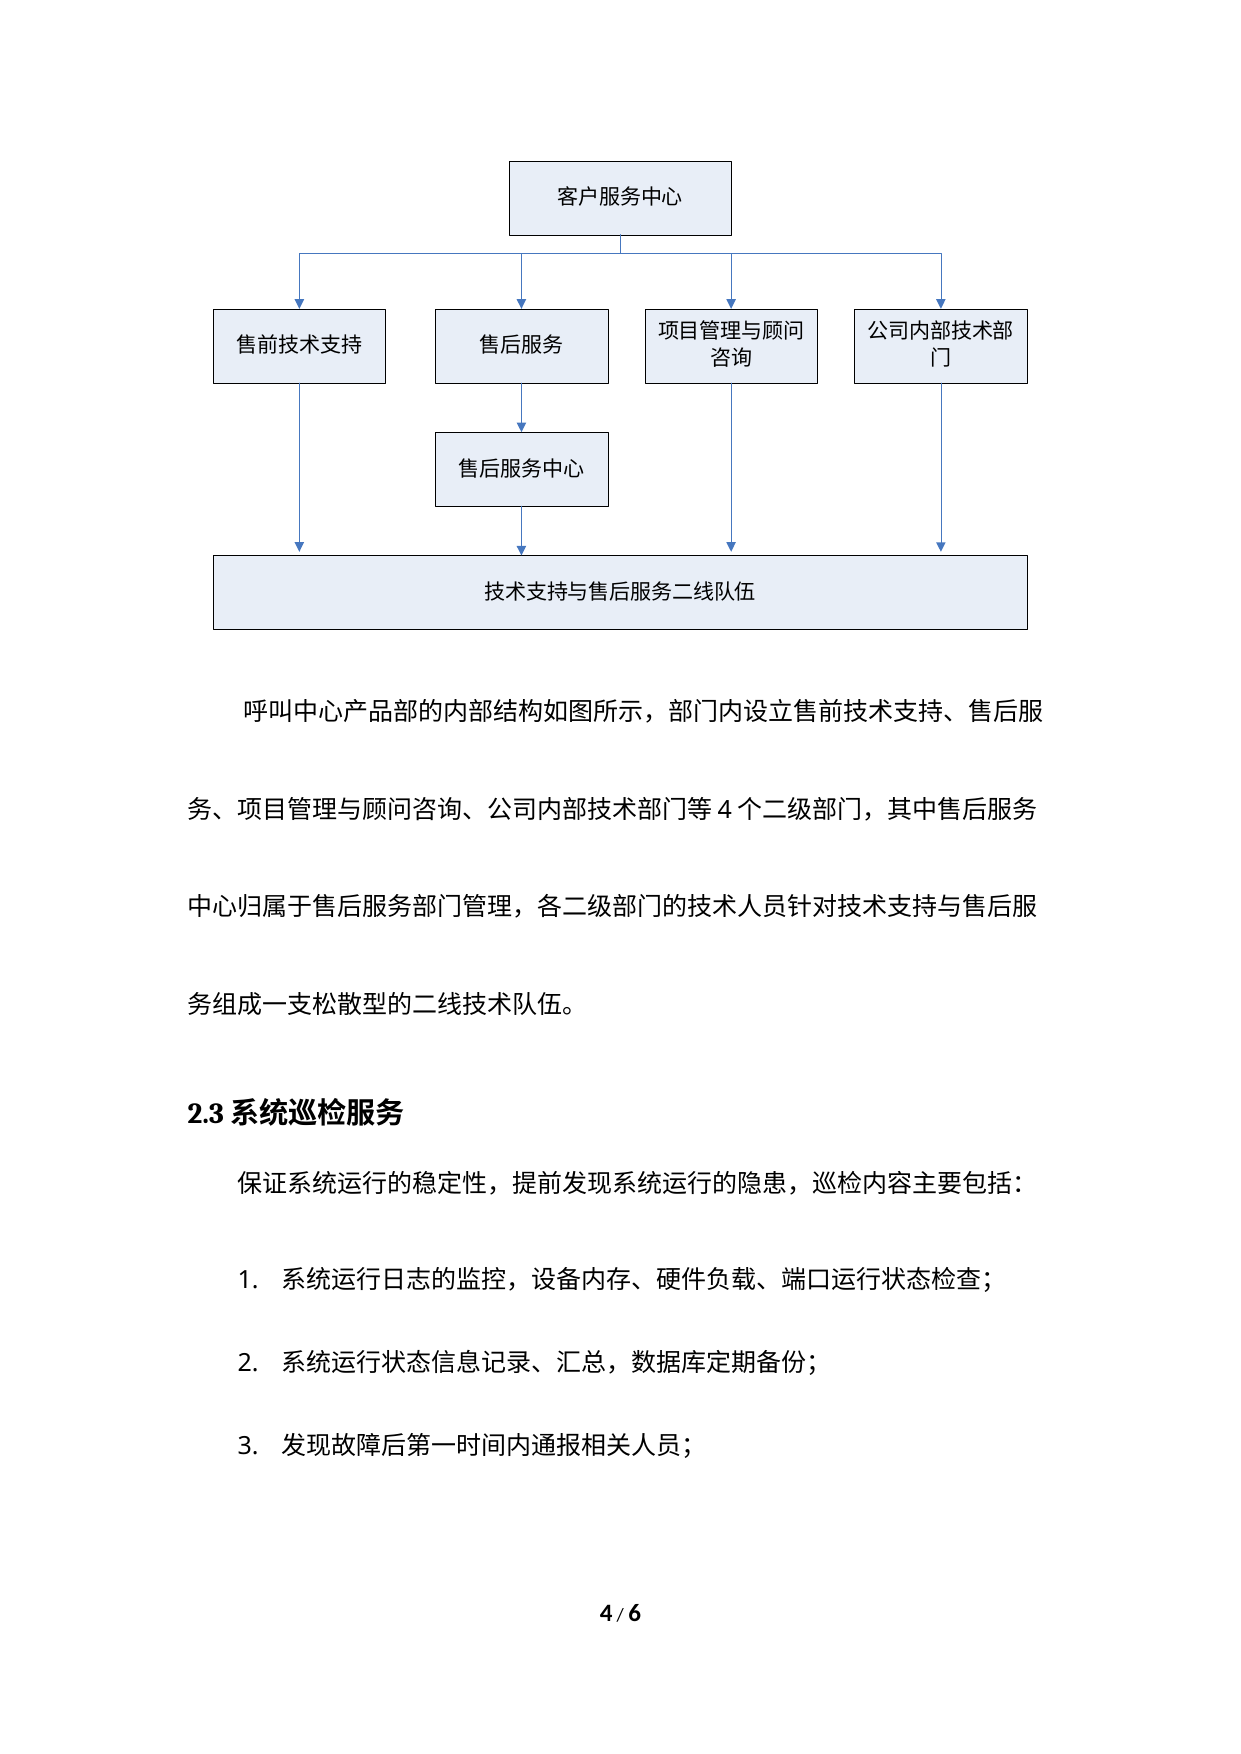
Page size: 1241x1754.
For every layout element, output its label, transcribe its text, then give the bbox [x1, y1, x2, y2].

list 发现故障后第一时间内通报相关人员； [237, 1411, 1053, 1476]
list 系统运行日志的监控，设备内存、硬件负载、端口运行状态检查； [237, 1245, 1053, 1310]
list 系统运行状态信息记录、汇总，数据库定期备份； [237, 1328, 1053, 1393]
subtitle 2.3系统巡检服务 [187, 1078, 1053, 1143]
list 保证系统运行的稳定性，提前发现系统运行的隐患，巡检内容主要包括： [187, 1149, 1053, 1214]
text 呼叫中心产品部的内部结构如图所示，部门内设立售前技术支持、售后服务、项目管理与顾问咨询、公司内部技术部门等4个二级部门，其中售后服务中心归属于售后服务部门管理，各二级部门的技术人员针对技术支持与售后服务组成一支松散型的二线技术队伍。 [187, 677, 1053, 1035]
